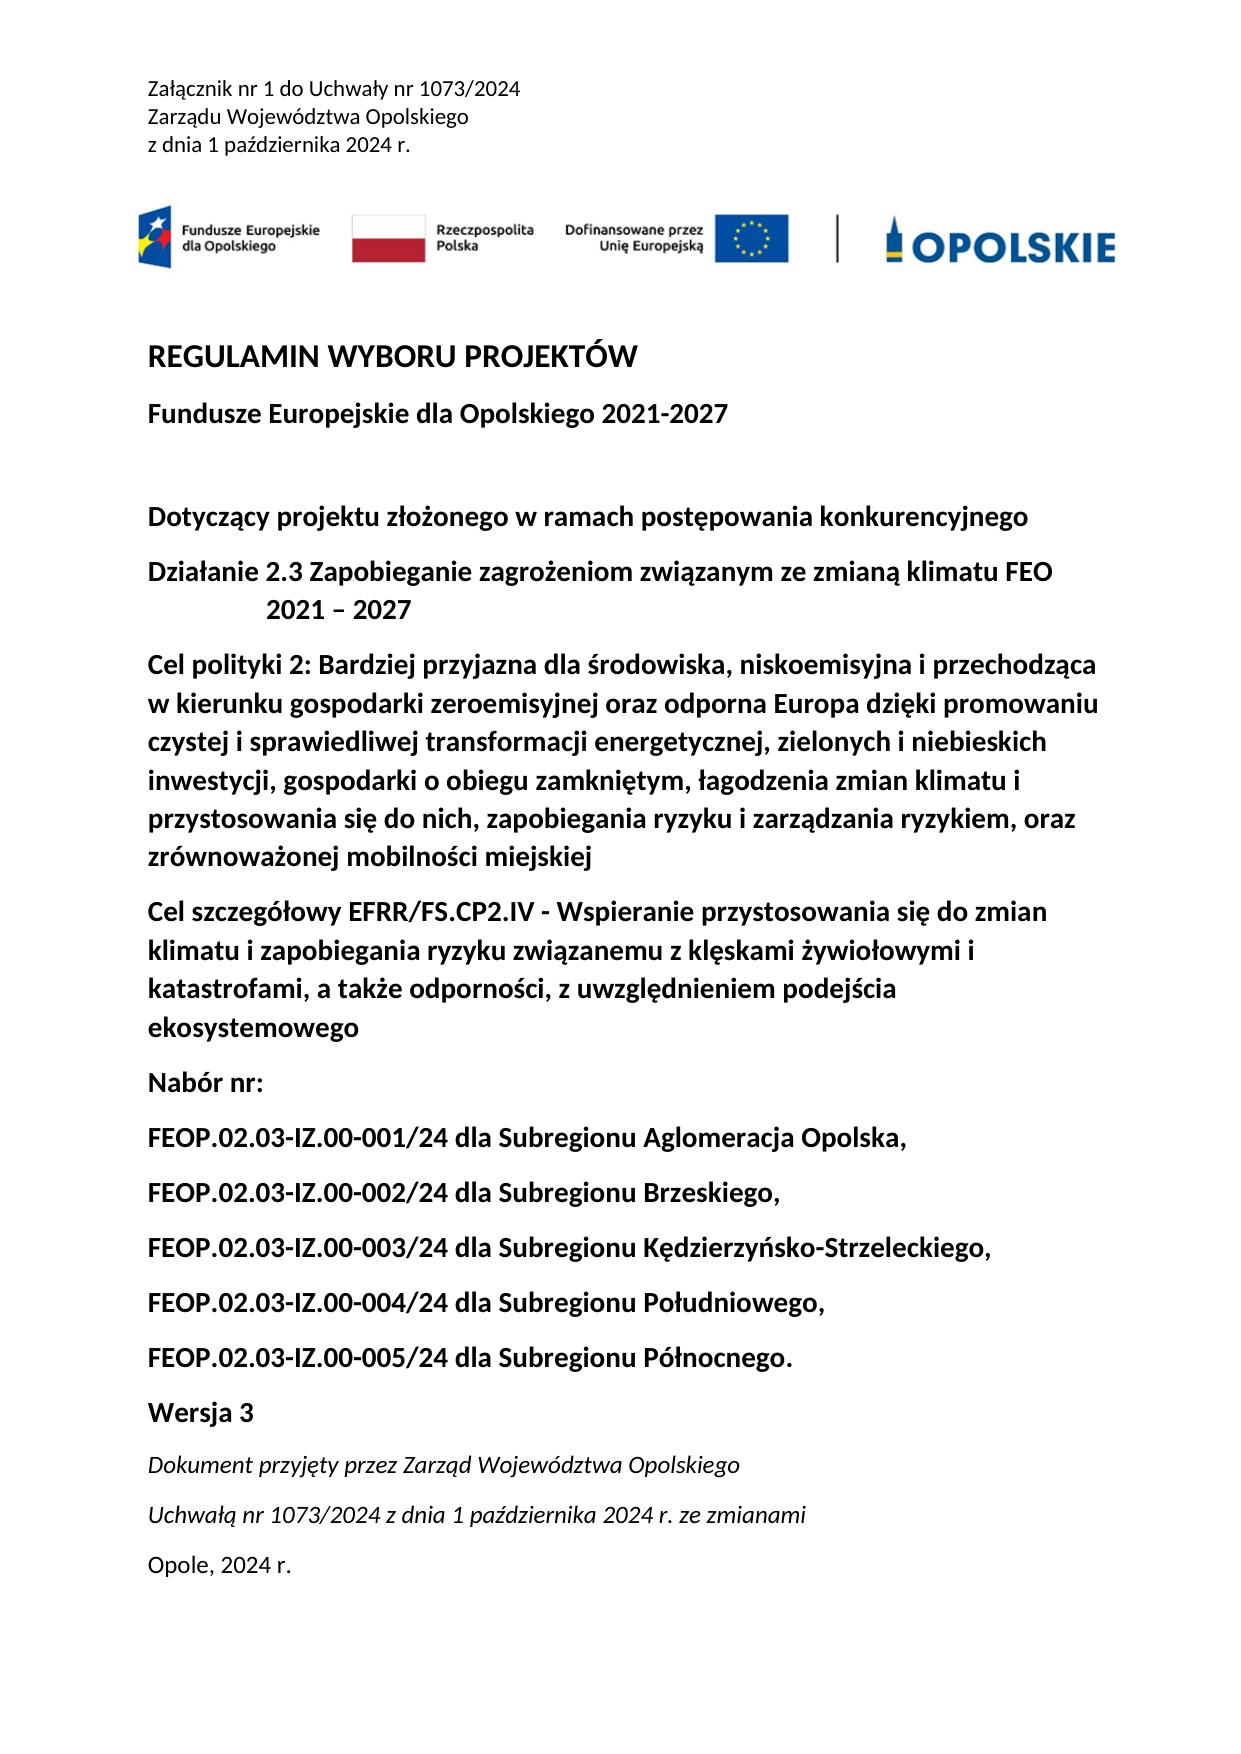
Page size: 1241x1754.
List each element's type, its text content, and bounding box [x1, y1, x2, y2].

text Opole, 2024 r. [148, 1549, 1107, 1579]
text Uchwałą nr 1073/2024 z dnia 1 października 2024 r. ze zmianami [148, 1499, 1107, 1530]
text Cel polityki 2: Bardziej przyjazna dla środowiska, niskoemisyjna i przechodząca w kierunku gospodarki zeroemisyjnej oraz odporna Europa dzięki promowaniu czystej i sprawiedliwej transformacji energetycznej, zielonych i niebieskich inwestycji, gospodarki o obiegu zamkniętym, łagodzenia zmian klimatu i przystosowania się do nich, zapobiegania ryzyku i zarządzania ryzykiem, oraz zrównoważonej mobilności miejskiej [148, 646, 1107, 874]
text FEOP.02.03-IZ.00-003/24 dla Subregionu Kędzierzyńsko-Strzeleckiego, [148, 1229, 1107, 1265]
text Działanie 2.3 Zapobieganie zagrożeniom związanym ze zmianą klimatu FEO 2021 – 2027 [148, 553, 1107, 627]
text Cel szczegółowy EFRR/FS.CP2.IV - Wspieranie przystosowania się do zmian klimatu i zapobiegania ryzyku związanemu z klęskami żywiołowymi i katastrofami, a także odporności, z uwzględnieniem podejścia ekosystemowego [148, 893, 1107, 1044]
text FEOP.02.03-IZ.00-004/24 dla Subregionu Południowego, [148, 1284, 1107, 1320]
text Dokument przyjęty przez Zarząd Województwa Opolskiego [148, 1450, 1107, 1480]
text Fundusze Europejskie dla Opolskiego 2021-2027 [148, 396, 1107, 431]
text FEOP.02.03-IZ.00-001/24 dla Subregionu Aglomeracja Opolska, [148, 1119, 1107, 1155]
text FEOP.02.03-IZ.00-005/24 dla Subregionu Północnego. [148, 1339, 1107, 1375]
text Nabór nr: [148, 1064, 1107, 1099]
picture [122, 186, 1133, 286]
text Wersja 3 [148, 1394, 1107, 1430]
text FEOP.02.03-IZ.00-002/24 dla Subregionu Brzeskiego, [148, 1174, 1107, 1210]
text Dotyczący projektu złożonego w ramach postępowania konkurencyjnego [148, 498, 1107, 533]
text REGULAMIN WYBORU PROJEKTÓW [148, 335, 1107, 376]
